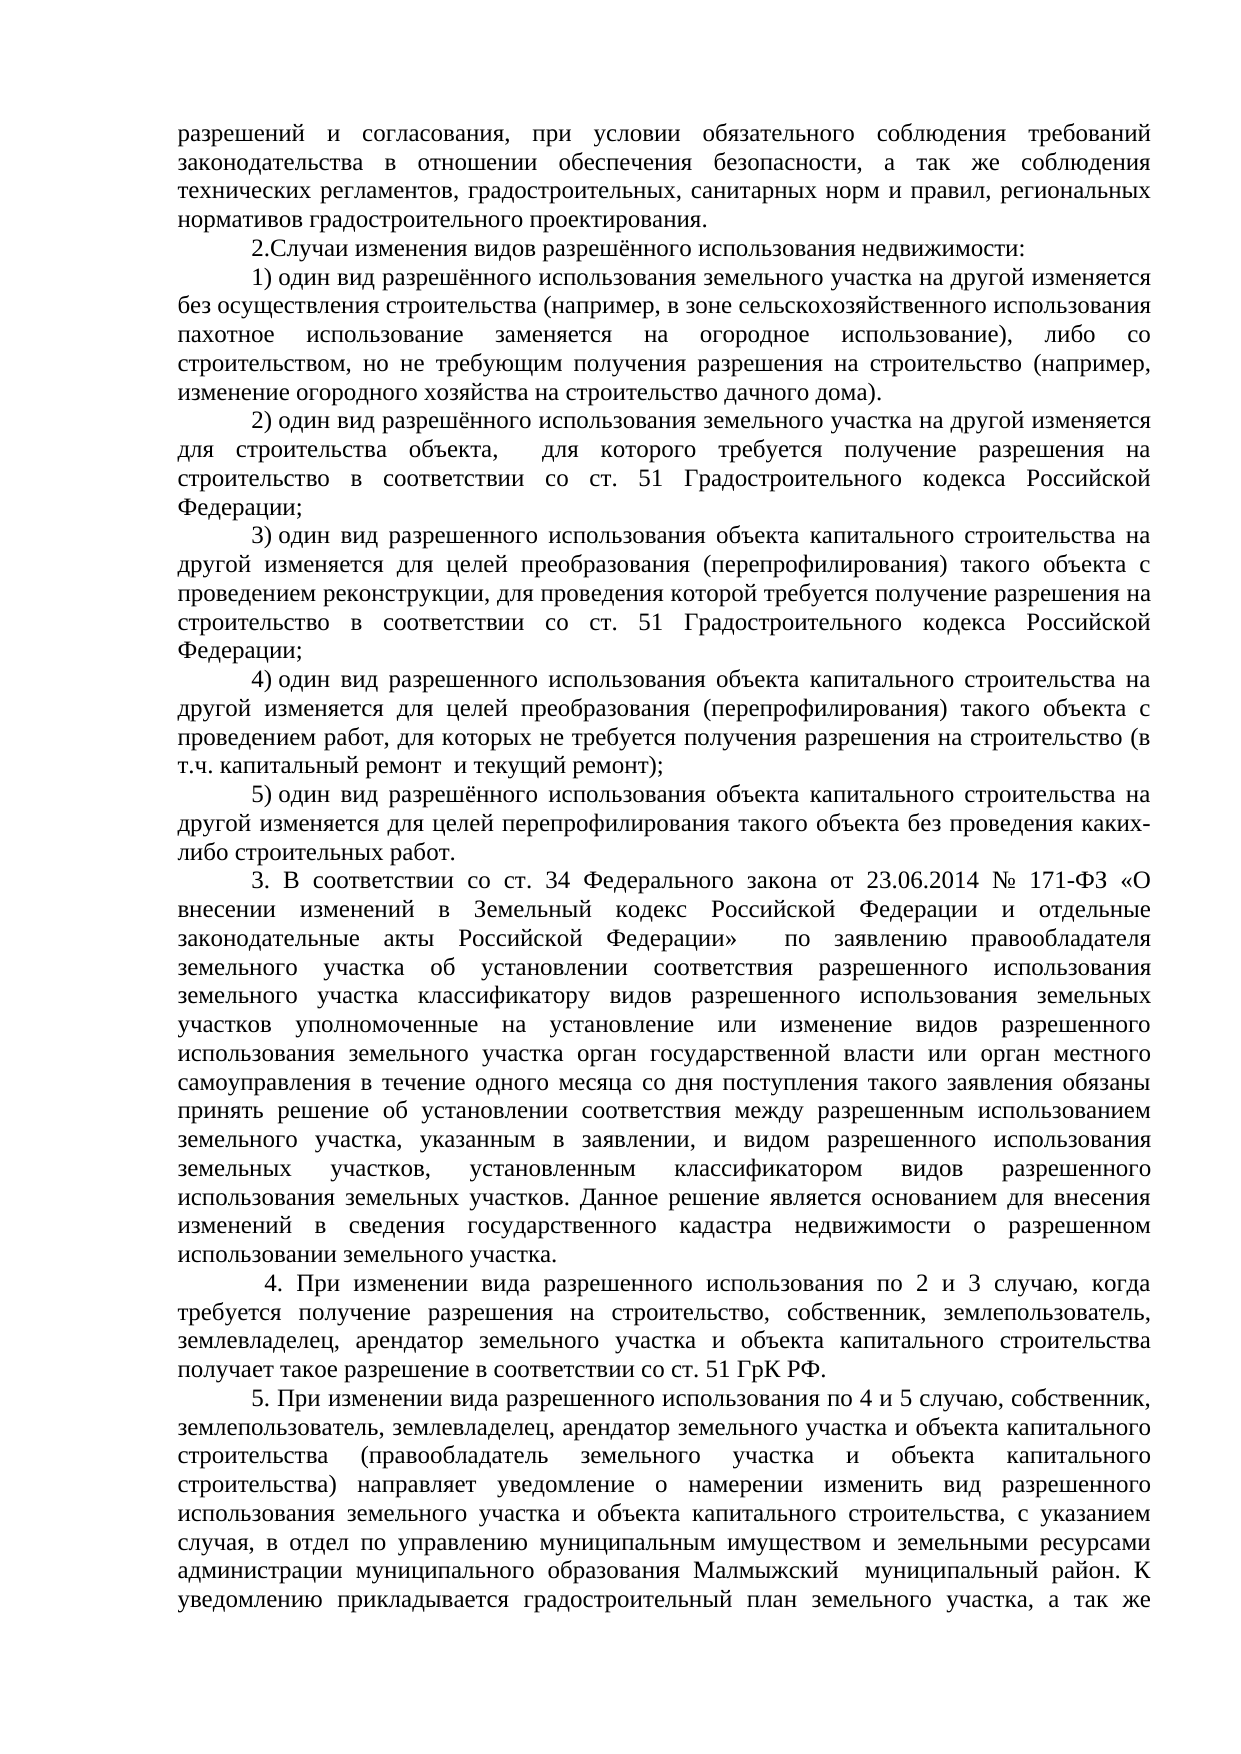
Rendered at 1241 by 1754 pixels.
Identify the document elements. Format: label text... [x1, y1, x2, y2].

text 1) один вид разрешённого использования земельного участка на другой изменяется без осуществления строительства (например, в зоне сельскохозяйственного использования пахотное использование заменяется на огородное использование), либо со строительством, но не требующим получения разрешения на строительство (например, изменение огородного хозяйства на строительство дачного дома). [177, 291, 1152, 434]
text 2.Случаи изменения видов разрешённого использования недвижимости: [177, 262, 1152, 291]
text 4. При изменении вида разрешенного использования по 2 и 3 случаю, когда требуется получение разрешения на строительство, собственник, землепользователь, землевладелец, арендатор земельного участка и объекта капитального строительства получает такое разрешение в соответствии со ст. 51 ГрК РФ. [177, 1297, 1152, 1412]
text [177, 1412, 1152, 1613]
text 2) один вид разрешённого использования земельного участка на другой изменяется для строительства объекта, для которого требуется получение разрешения на строительство в соответствии со ст. 51 Градостроительного кодекса Российской Федерации; [177, 434, 1152, 549]
text 3. В соответствии со ст. 34 Федерального закона от 23.06.2014 № 171-ФЗ «О внесении изменений в Земельный кодекс Российской Федерации и отдельные законодательные акты Российской Федерации» по заявлению правообладателя земельного участка об установлении соответствия разрешенного использования земельного участка классификатору видов разрешенного использования земельных участков уполномоченные на установление или изменение видов разрешенного использования земельного участка орган государственной власти или орган местного самоуправления в течение одного месяца со дня поступления такого заявления обязаны принять решение об установлении соответствия между разрешенным использованием земельного участка, указанным в заявлении, и видом разрешенного использования земельных участков, установленным классификатором видов разрешенного использования земельных участков. Данное решение является основанием для внесения изменений в сведения государственного кадастра недвижимости о разрешенном использовании земельного участка. [177, 894, 1152, 1297]
text 3) один вид разрешенного использования объекта капитального строительства на другой изменяется для целей преобразования (перепрофилирования) такого объекта с проведением реконструкции, для проведения которой требуется получение разрешения на строительство в соответствии со ст. 51 Градостроительного кодекса Российской Федерации; [177, 549, 1152, 693]
text 4) один вид разрешенного использования объекта капитального строительства на другой изменяется для целей преобразования (перепрофилирования) такого объекта с проведением работ, для которых не требуется получения разрешения на строительство (в т.ч. капитальный ремонт и текущий ремонт); [177, 693, 1152, 808]
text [177, 118, 1152, 262]
text 5) один вид разрешённого использования объекта капитального строительства на другой изменяется для целей перепрофилирования такого объекта без проведения каких-либо строительных работ. [177, 808, 1152, 894]
